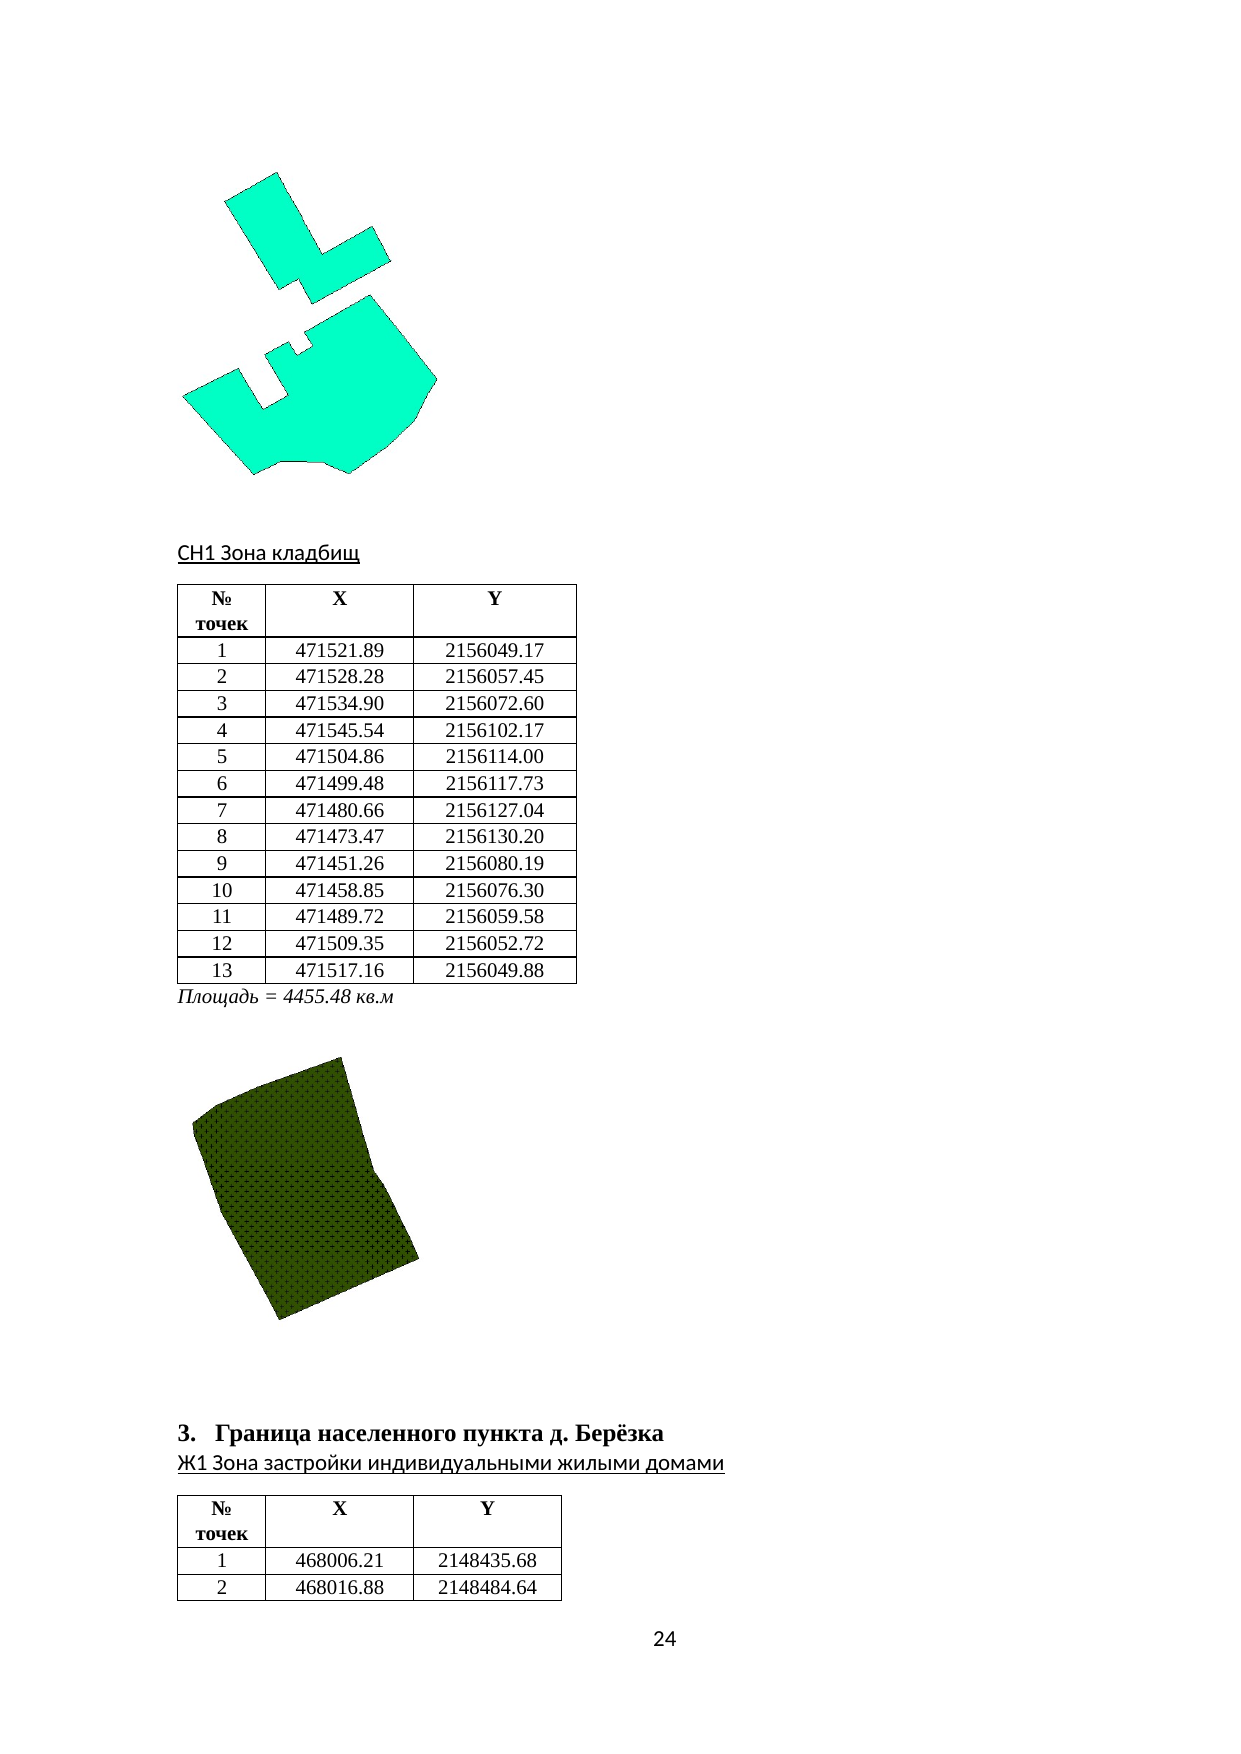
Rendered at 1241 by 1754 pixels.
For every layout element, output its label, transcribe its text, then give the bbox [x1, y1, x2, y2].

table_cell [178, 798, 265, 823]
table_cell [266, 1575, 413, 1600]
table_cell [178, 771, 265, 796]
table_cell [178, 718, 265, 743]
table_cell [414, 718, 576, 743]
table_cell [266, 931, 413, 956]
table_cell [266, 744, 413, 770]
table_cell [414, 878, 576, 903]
subtitle Граница населенного пункта д. Берёзка [177, 1418, 1152, 1447]
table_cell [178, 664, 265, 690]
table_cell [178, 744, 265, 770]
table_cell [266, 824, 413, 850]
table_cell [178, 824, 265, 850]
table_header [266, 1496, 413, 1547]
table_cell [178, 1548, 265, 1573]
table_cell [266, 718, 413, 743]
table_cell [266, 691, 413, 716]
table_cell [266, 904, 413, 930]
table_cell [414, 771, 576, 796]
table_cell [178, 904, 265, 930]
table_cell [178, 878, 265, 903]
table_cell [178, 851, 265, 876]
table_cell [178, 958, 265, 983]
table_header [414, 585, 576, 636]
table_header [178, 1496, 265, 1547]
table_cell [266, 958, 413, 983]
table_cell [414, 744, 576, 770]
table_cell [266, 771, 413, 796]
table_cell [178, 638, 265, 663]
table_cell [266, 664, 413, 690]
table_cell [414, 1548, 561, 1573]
text Ж1 Зона застройки индивидуальными жилыми домами [177, 1448, 1152, 1476]
text СН1 Зона кладбищ [177, 538, 1152, 566]
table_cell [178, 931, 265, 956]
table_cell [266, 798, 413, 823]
picture [177, 118, 438, 520]
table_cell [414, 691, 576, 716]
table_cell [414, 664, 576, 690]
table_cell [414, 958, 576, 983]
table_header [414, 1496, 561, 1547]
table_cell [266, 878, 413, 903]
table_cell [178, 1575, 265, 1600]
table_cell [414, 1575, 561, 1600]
picture [177, 1026, 434, 1345]
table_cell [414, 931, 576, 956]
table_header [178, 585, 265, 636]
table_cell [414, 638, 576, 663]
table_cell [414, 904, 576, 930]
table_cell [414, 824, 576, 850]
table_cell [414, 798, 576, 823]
text Площадь = 4455.48 кв.м [177, 984, 1152, 1008]
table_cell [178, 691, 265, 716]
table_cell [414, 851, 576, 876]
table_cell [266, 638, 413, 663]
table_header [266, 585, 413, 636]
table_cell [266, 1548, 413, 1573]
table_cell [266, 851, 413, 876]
